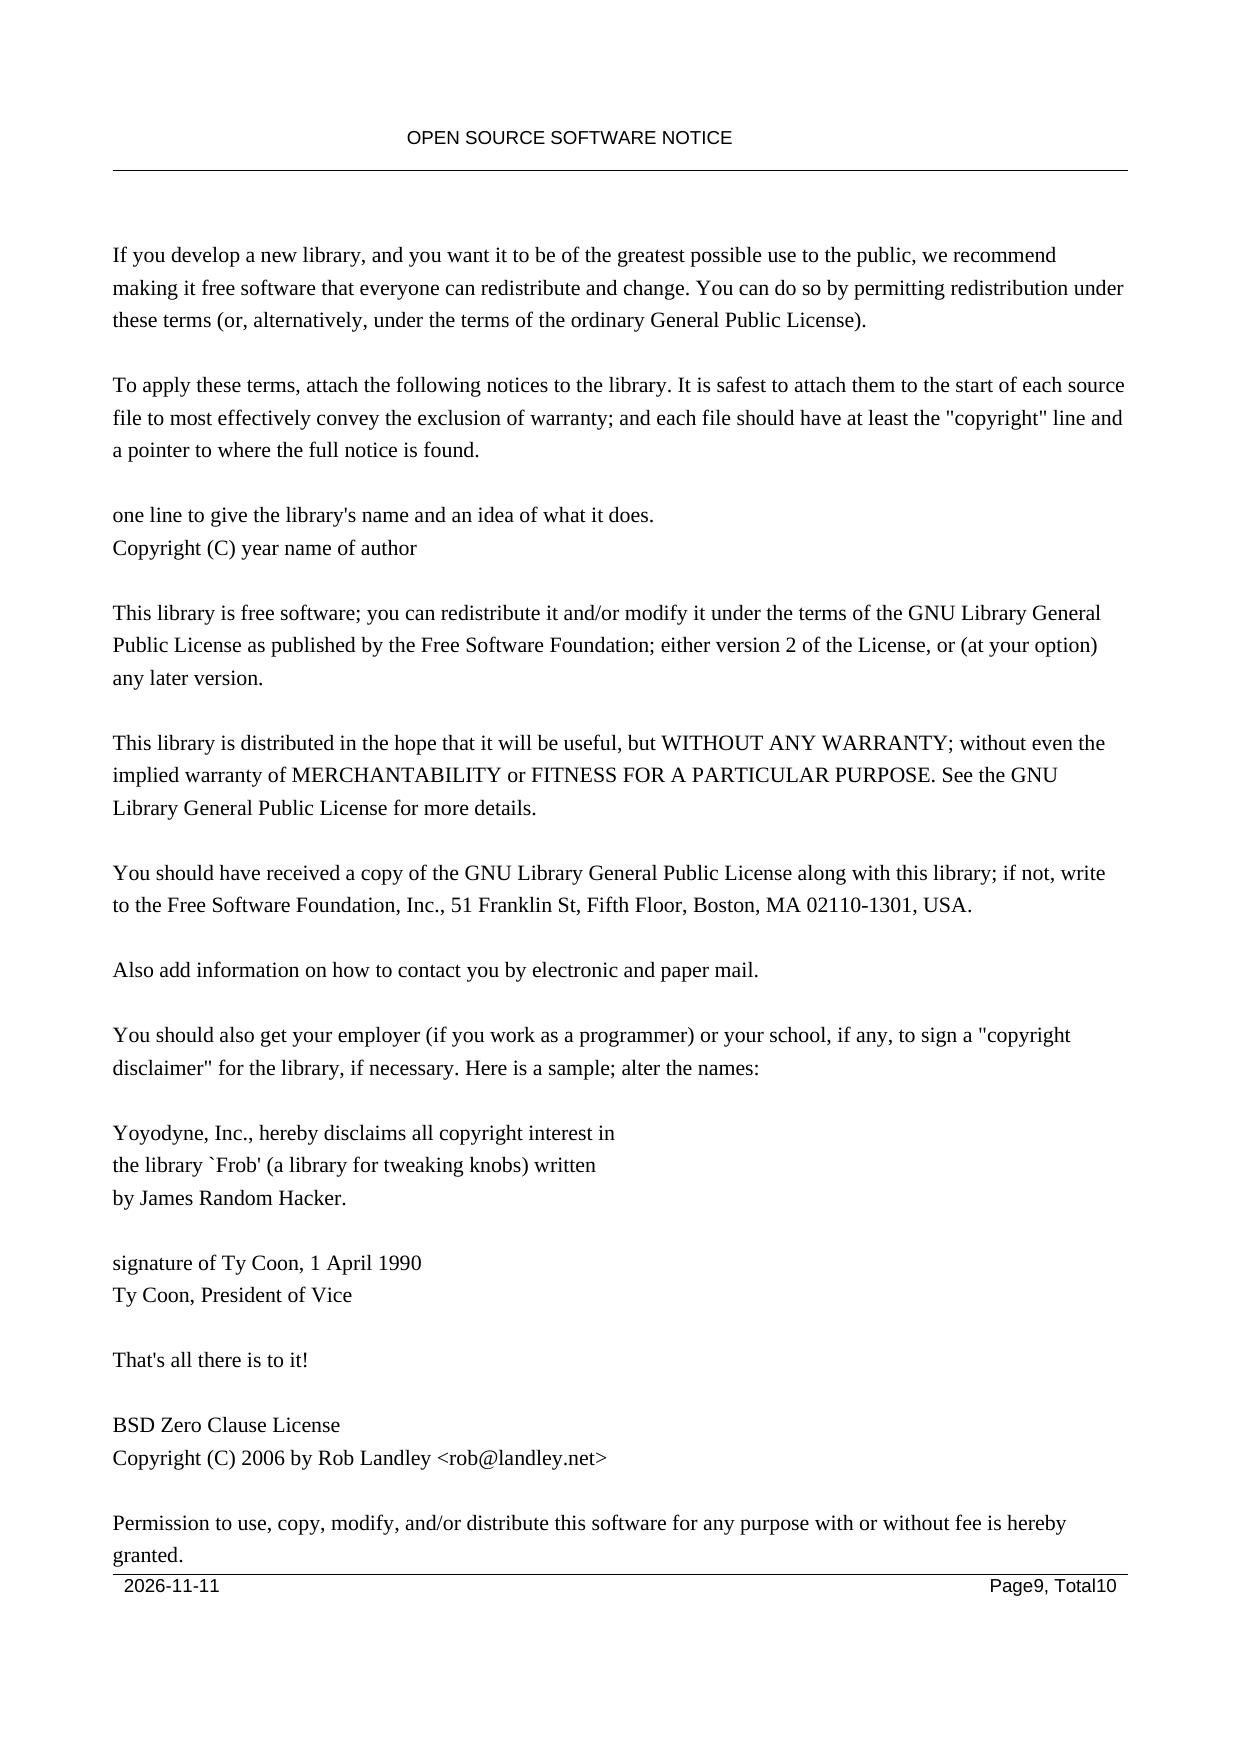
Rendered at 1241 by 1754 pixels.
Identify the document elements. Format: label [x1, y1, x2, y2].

text [112, 206, 1128, 1571]
